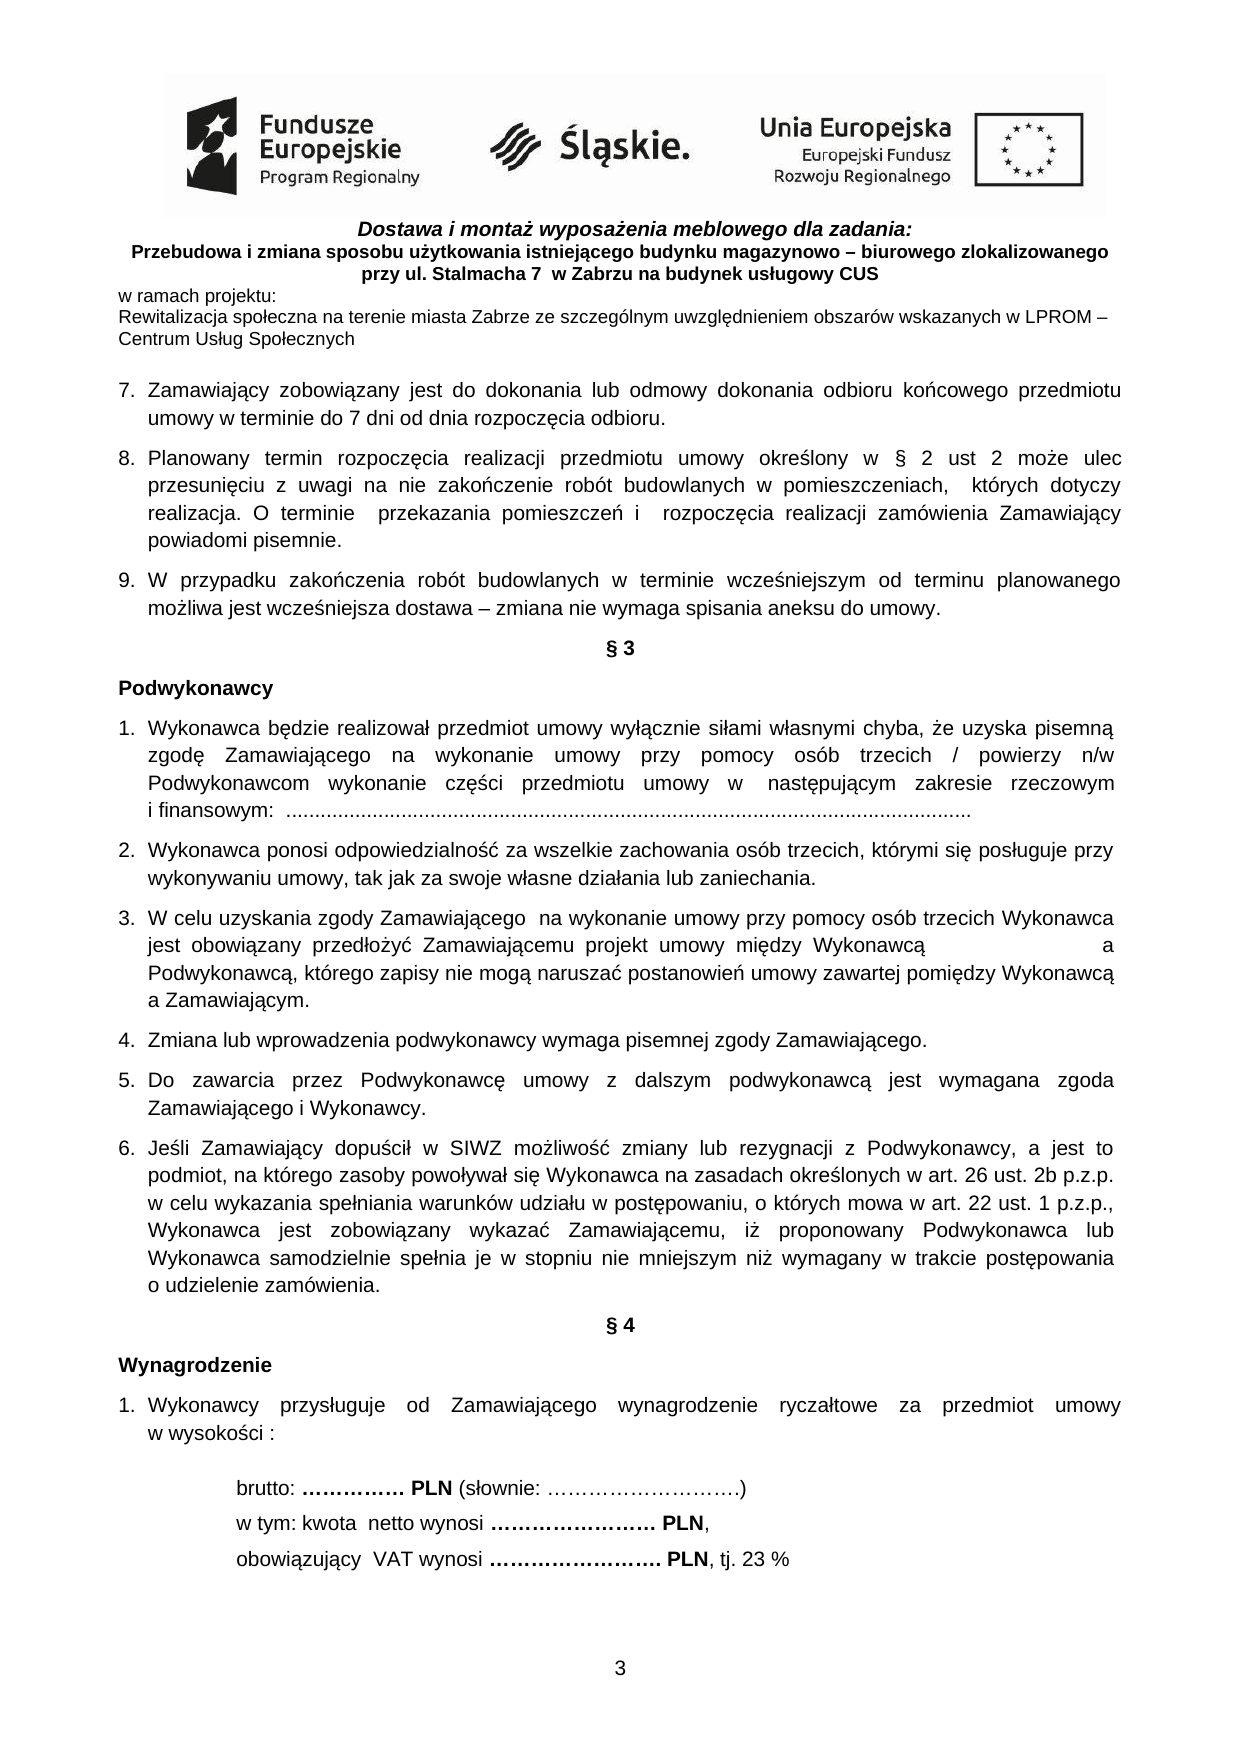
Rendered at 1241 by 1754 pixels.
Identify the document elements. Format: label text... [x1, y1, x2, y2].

text § 3 [118, 635, 1122, 659]
list W przypadku zakończenia robót budowlanych w terminie wcześniejszym od terminu planowanego możliwa jest wcześniejsza dostawa – zmiana nie wymaga spisania aneksu do umowy. [118, 568, 1122, 619]
list W celu uzyskania zgody Zamawiającego na wykonanie umowy przy pomocy osób trzecich Wykonawca jest obowiązany przedłożyć Zamawiającemu projekt umowy między Wykonawcą a Podwykonawcą, którego zapisy nie mogą naruszać postanowień umowy zawartej pomiędzy Wykonawcą a Zamawiającym. [118, 905, 1115, 1012]
list Zamawiający zobowiązany jest do dokonania lub odmowy dokonania odbioru końcowego przedmiotu umowy w terminie do 7 dni od dnia rozpoczęcia odbioru. [118, 378, 1122, 429]
list Jeśli Zamawiający dopuścił w SIWZ możliwość zmiany lub rezygnacji z Podwykonawcy, a jest to podmiot, na którego zasoby powoływał się Wykonawca na zasadach określonych w art. 26 ust. 2b p.z.p. w celu wykazania spełniania warunków udziału w postępowaniu, o których mowa w art. 22 ust. 1 p.z.p., Wykonawca jest zobowiązany wykazać Zamawiającemu, iż proponowany Podwykonawca lub Wykonawca samodzielnie spełnia je w stopniu nie mniejszym niż wymagany w trakcie postępowania o udzielenie zamówienia. [118, 1135, 1115, 1297]
text obowiązujący VAT wynosi ……………………. PLN, tj. 23 % [236, 1547, 1122, 1571]
text Wynagrodzenie [118, 1353, 1052, 1377]
list Wykonawca będzie realizował przedmiot umowy wyłącznie siłami własnymi chyba, że uzyska pisemną zgodę Zamawiającego na wykonanie umowy przy pomocy osób trzecich / powierzy n/w Podwykonawcom wykonanie części przedmiotu umowy w następującym zakresie rzeczowym i finansowym: ....................................................................................................................... [118, 715, 1115, 822]
picture [163, 73, 1107, 218]
text Podwykonawcy [118, 675, 1122, 699]
text brutto: …………… PLN (słownie: ……………………….) [236, 1475, 1122, 1499]
list Wykonawcy przysługuje od Zamawiającego wynagrodzenie ryczałtowe za przedmiot umowy w wysokości : [118, 1393, 1122, 1444]
list Planowany termin rozpoczęcia realizacji przedmiotu umowy określony w § 2 ust 2 może ulec przesunięciu z uwagi na nie zakończenie robót budowlanych w pomieszczeniach, których dotyczy realizacja. O terminie przekazania pomieszczeń i rozpoczęcia realizacji zamówienia Zamawiający powiadomi pisemnie. [118, 445, 1122, 552]
text w tym: kwota netto wynosi …………………… PLN, [236, 1511, 1122, 1535]
list Zmiana lub wprowadzenia podwykonawcy wymaga pisemnej zgody Zamawiającego. [118, 1028, 1115, 1052]
list Wykonawca ponosi odpowiedzialność za wszelkie zachowania osób trzecich, którymi się posługuje przy wykonywaniu umowy, tak jak za swoje własne działania lub zaniechania. [118, 838, 1115, 889]
list Do zawarcia przez Podwykonawcę umowy z dalszym podwykonawcą jest wymagana zgoda Zamawiającego i Wykonawcy. [118, 1068, 1115, 1119]
text § 4 [118, 1313, 1122, 1337]
